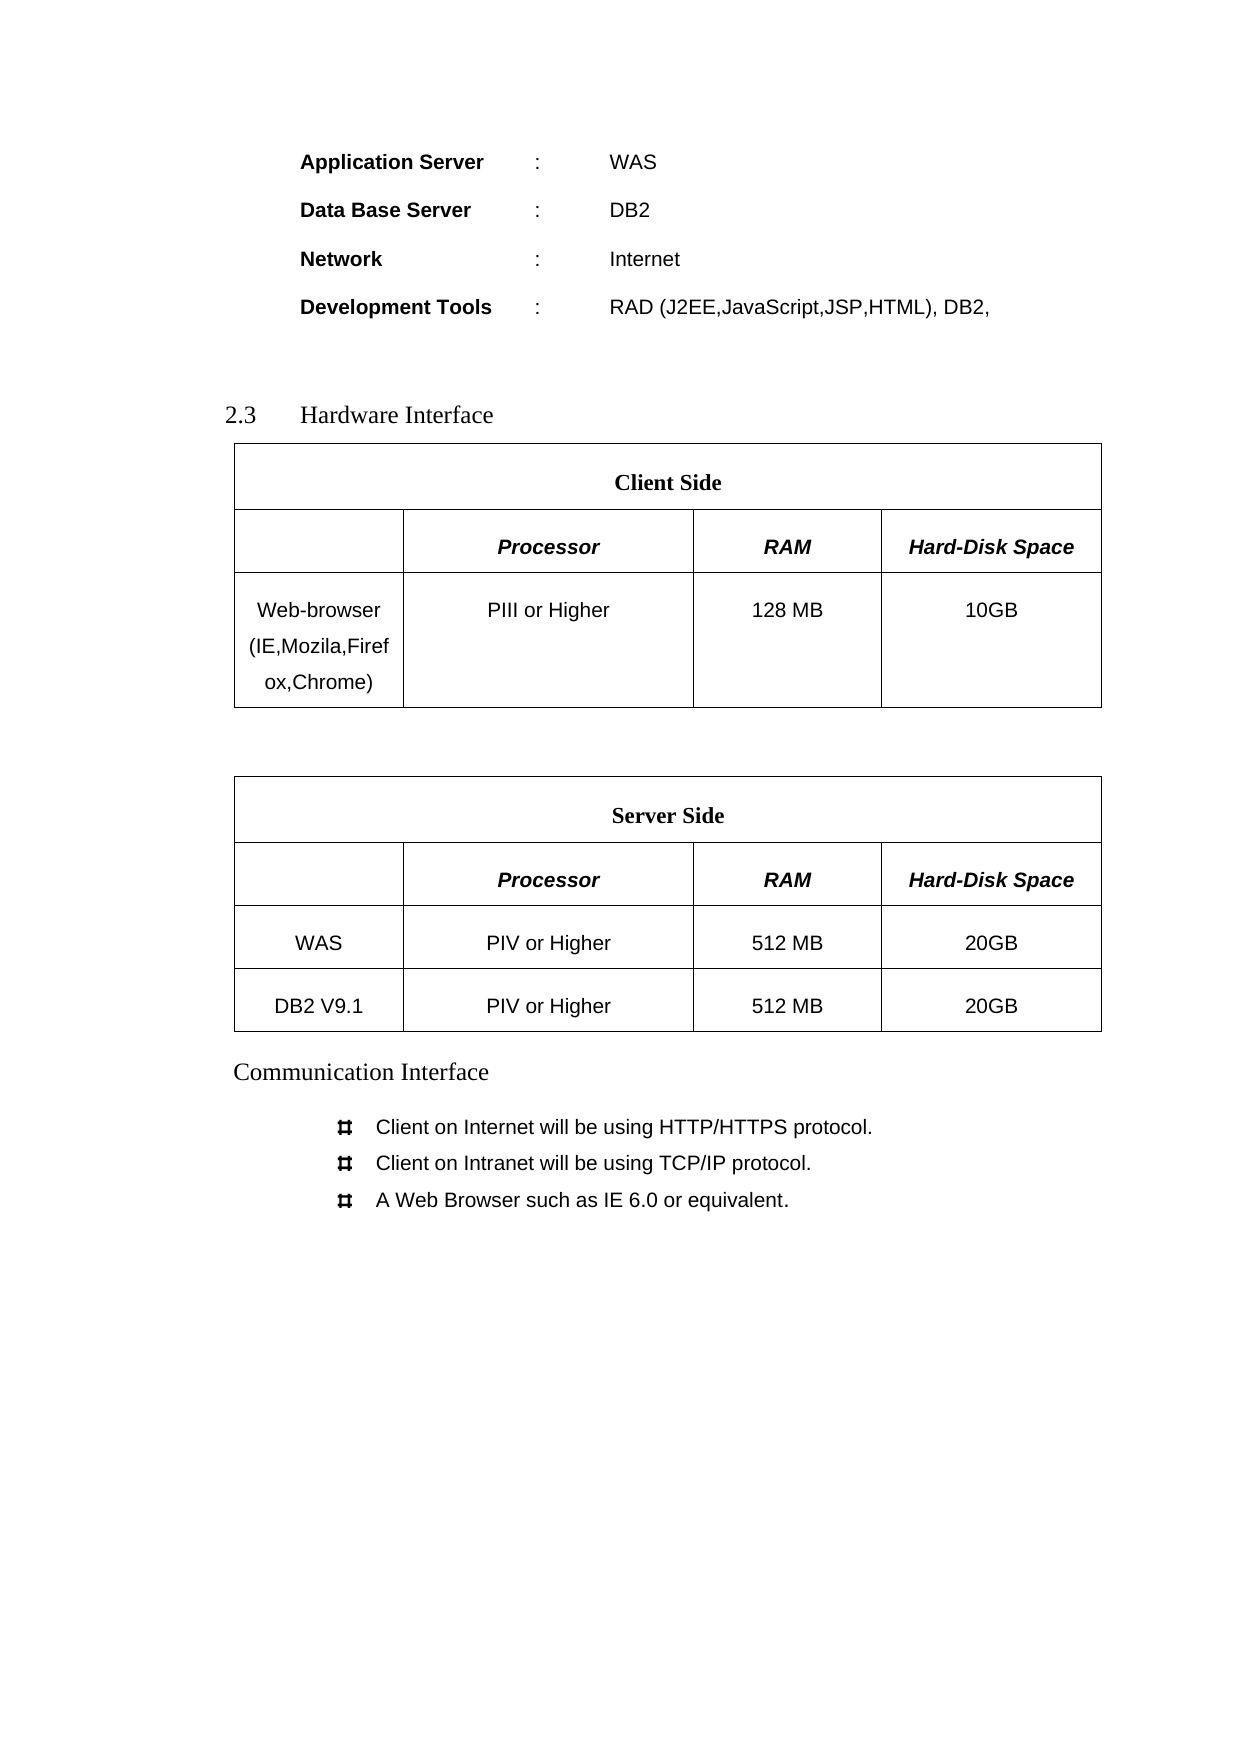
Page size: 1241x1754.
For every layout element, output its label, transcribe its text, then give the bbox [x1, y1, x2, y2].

text Application Server : WAS [150, 150, 1079, 174]
table_cell WAS [235, 906, 403, 968]
table_cell 20GB [882, 969, 1101, 1031]
table_cell [235, 510, 403, 572]
table_cell RAM [694, 843, 881, 905]
table_cell Processor [404, 510, 693, 572]
table_cell Web-browser (IE,Mozila,Firefox,Chrome) [235, 573, 403, 707]
picture [335, 1117, 352, 1135]
picture [335, 1153, 352, 1171]
table_cell Hard-Disk Space [882, 510, 1101, 572]
table_cell PIV or Higher [404, 906, 693, 968]
list Client on Intranet will be using TCP/IP protocol. [334, 1151, 1068, 1174]
table_cell Hard-Disk Space [882, 843, 1101, 905]
picture [335, 1191, 352, 1208]
table_header Client Side [235, 444, 1101, 509]
table_cell 512 MB [694, 906, 881, 968]
table_cell 512 MB [694, 969, 881, 1031]
list Client on Internet will be using HTTP/HTTPS protocol. [334, 1114, 1068, 1138]
list Hardware Interface [225, 400, 1090, 429]
list A Web Browser such as IE 6.0 or equivalent. [334, 1186, 1068, 1213]
table_header Server Side [235, 777, 1101, 842]
text Communication Interface [233, 1057, 1068, 1086]
table_cell 128 MB [694, 573, 881, 707]
table_cell PIII or Higher [404, 573, 693, 707]
table_cell RAM [694, 510, 881, 572]
table_cell 20GB [882, 906, 1101, 968]
text Development Tools : RAD (J2EE,JavaScript,JSP,HTML), DB2, [298, 295, 1044, 319]
text Network : Internet [225, 247, 1079, 271]
table_cell PIV or Higher [404, 969, 693, 1031]
table_cell DB2 V9.1 [235, 969, 403, 1031]
table_cell 10GB [882, 573, 1101, 707]
table_cell [235, 843, 403, 905]
text Data Base Server : DB2 [150, 198, 1079, 222]
table_cell Processor [404, 843, 693, 905]
